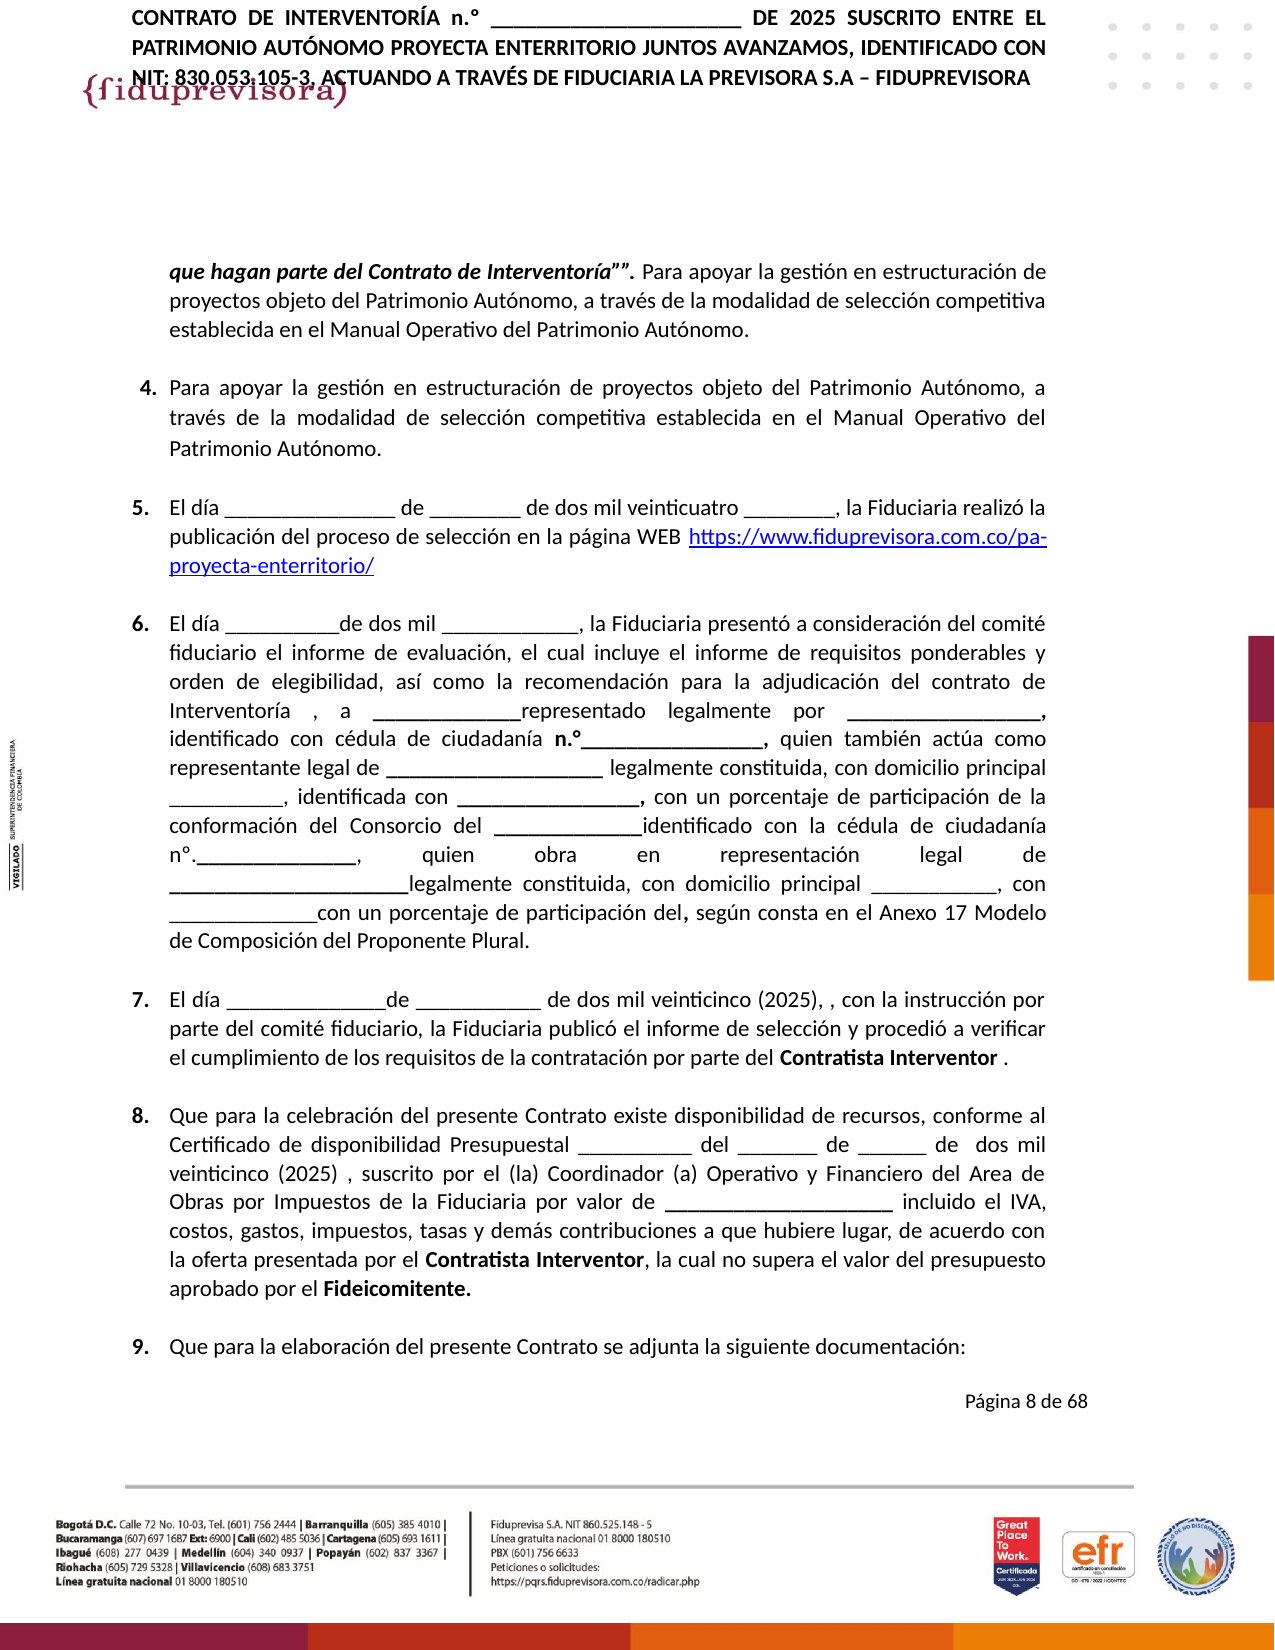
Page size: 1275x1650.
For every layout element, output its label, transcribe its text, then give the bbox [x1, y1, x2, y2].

picture [0, 186, 1274, 1650]
list Que para la elaboración del presente Contrato se adjunta la siguiente documentación: [132, 1332, 1047, 1360]
list El día ______________de ___________ de dos mil veinticinco (2025), , con la instrucción por parte del comité fiduciario, la Fiduciaria publicó el informe de selección y procedió a verificar el cumplimiento de los requisitos de la contratación por parte del Contratista Interventor . [132, 985, 1047, 1071]
picture [0, 3, 1274, 143]
list Que para la celebración del presente Contrato existe disponibilidad de recursos, conforme al Certificado de disponibilidad Presupuestal __________ del _______ de ______ de dos mil veinticinco (2025) , suscrito por el (la) Coordinador (a) Operativo y Financiero del Area de Obras por Impuestos de la Fiduciaria por valor de ____________________ incluido el IVA, costos, gastos, impuestos, tasas y demás contribuciones a que hubiere lugar, de acuerdo con la oferta presentada por el Contratista Interventor, la cual no supera el valor del presupuesto aprobado por el Fideicomitente. [132, 1101, 1047, 1302]
list El día _______________ de ________ de dos mil veinticuatro ________, la Fiduciaria realizó la publicación del proceso de selección en la página WEB https://www.fiduprevisora.com.co/pa-proyecta-enterritorio/ [132, 493, 1047, 579]
list El día __________de dos mil ____________, la Fiduciaria presentó a consideración del comité fiduciario el informe de evaluación, el cual incluye el informe de requisitos ponderables y orden de elegibilidad, así como la recomendación para la adjudicación del contrato de Interventoría , a _____________representado legalmente por _________________, identificado con cédula de ciudadanía n.°________________, quien también actúa como representante legal de ___________________ legalmente constituida, con domicilio principal __________, identificada con ________________, con un porcentaje de participación de la conformación del Consorcio del _____________identificado con la cédula de ciudadanía nº.______________, quien obra en representación legal de _____________________legalmente constituida, con domicilio principal ___________, con _____________con un porcentaje de participación del, según consta en el Anexo 17 Modelo de Composición del Proponente Plural. [132, 609, 1047, 954]
list Para apoyar la gestión en estructuración de proyectos objeto del Patrimonio Autónomo, a través de la modalidad de selección competitiva establecida en el Manual Operativo del Patrimonio Autónomo. [139, 373, 1047, 462]
